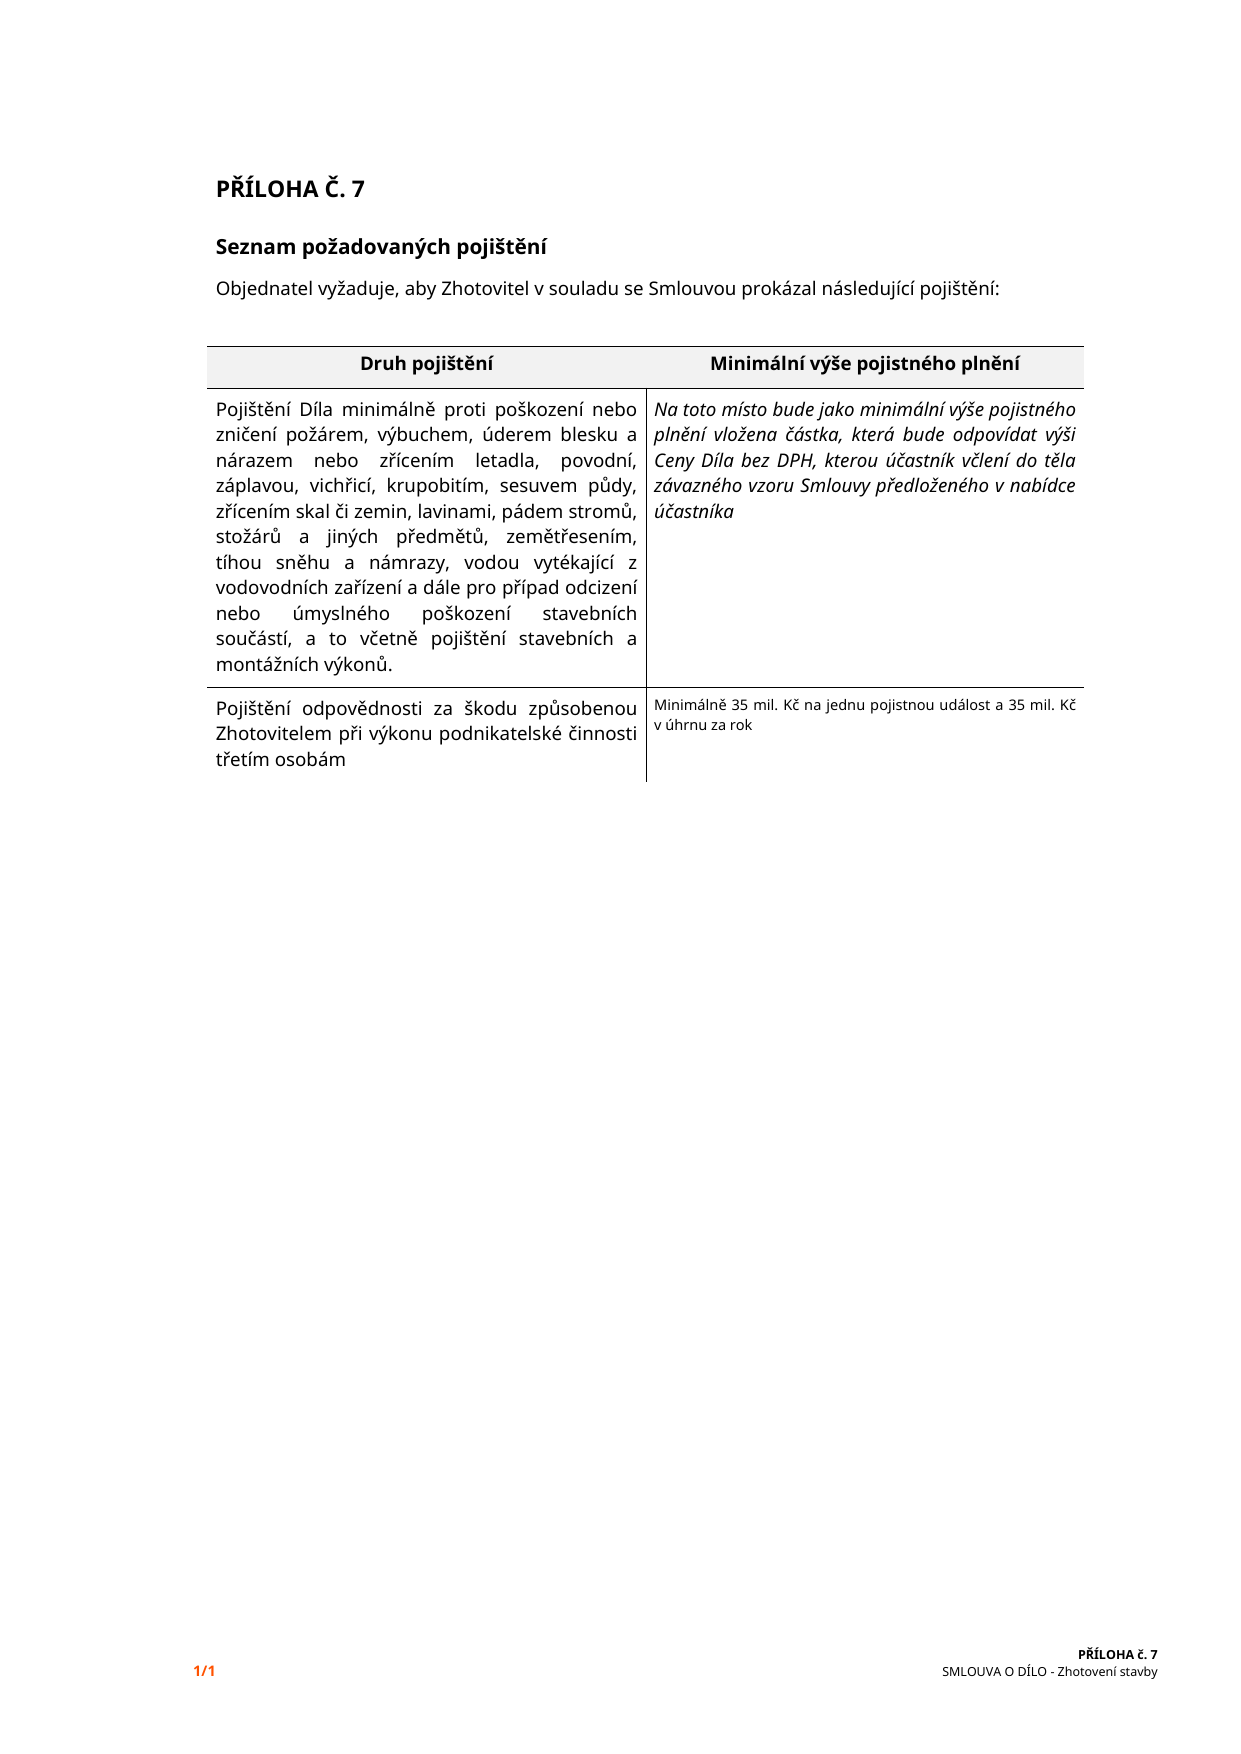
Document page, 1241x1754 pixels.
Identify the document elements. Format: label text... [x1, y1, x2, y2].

table_cell Pojištění Díla minimálně proti poškození nebo zničení požárem, výbuchem, úderem blesku a nárazem nebo zřícením letadla, povodní, záplavou, vichřicí, krupobitím, sesuvem půdy, zřícením skal či zemin, lavinami, pádem stromů, stožárů a jiných předmětů, zemětřesením, tíhou sněhu a námrazy, vodou vytékající z vodovodních zařízení a dále pro případ odcizení nebo úmyslného poškození stavebních součástí, a to včetně pojištění stavebních a montážních výkonů. [207, 389, 646, 687]
table_cell Na toto místo bude jako minimální výše pojistného plnění vložena částka, která bude odpovídat výši Ceny Díla bez DPH, kterou účastník včlení do těla závazného vzoru Smlouvy předloženého v nabídce účastníka [647, 389, 1084, 687]
text Příloha č. 7 [216, 172, 1093, 204]
table_header Minimální výše pojistného plnění [646, 347, 1084, 388]
table_cell Pojištění odpovědnosti za škodu způsobenou Zhotovitelem při výkonu podnikatelské činnosti třetím osobám [207, 688, 646, 782]
text Objednatel vyžaduje, aby Zhotovitel v souladu se Smlouvou prokázal následující pojištění: [216, 276, 1093, 301]
table_cell Minimálně 35 mil. Kč na jednu pojistnou událost a 35 mil. Kč v úhrnu za rok [647, 688, 1084, 782]
table_header Druh pojištění [207, 347, 646, 388]
text Seznam požadovaných pojištění [216, 232, 1093, 260]
